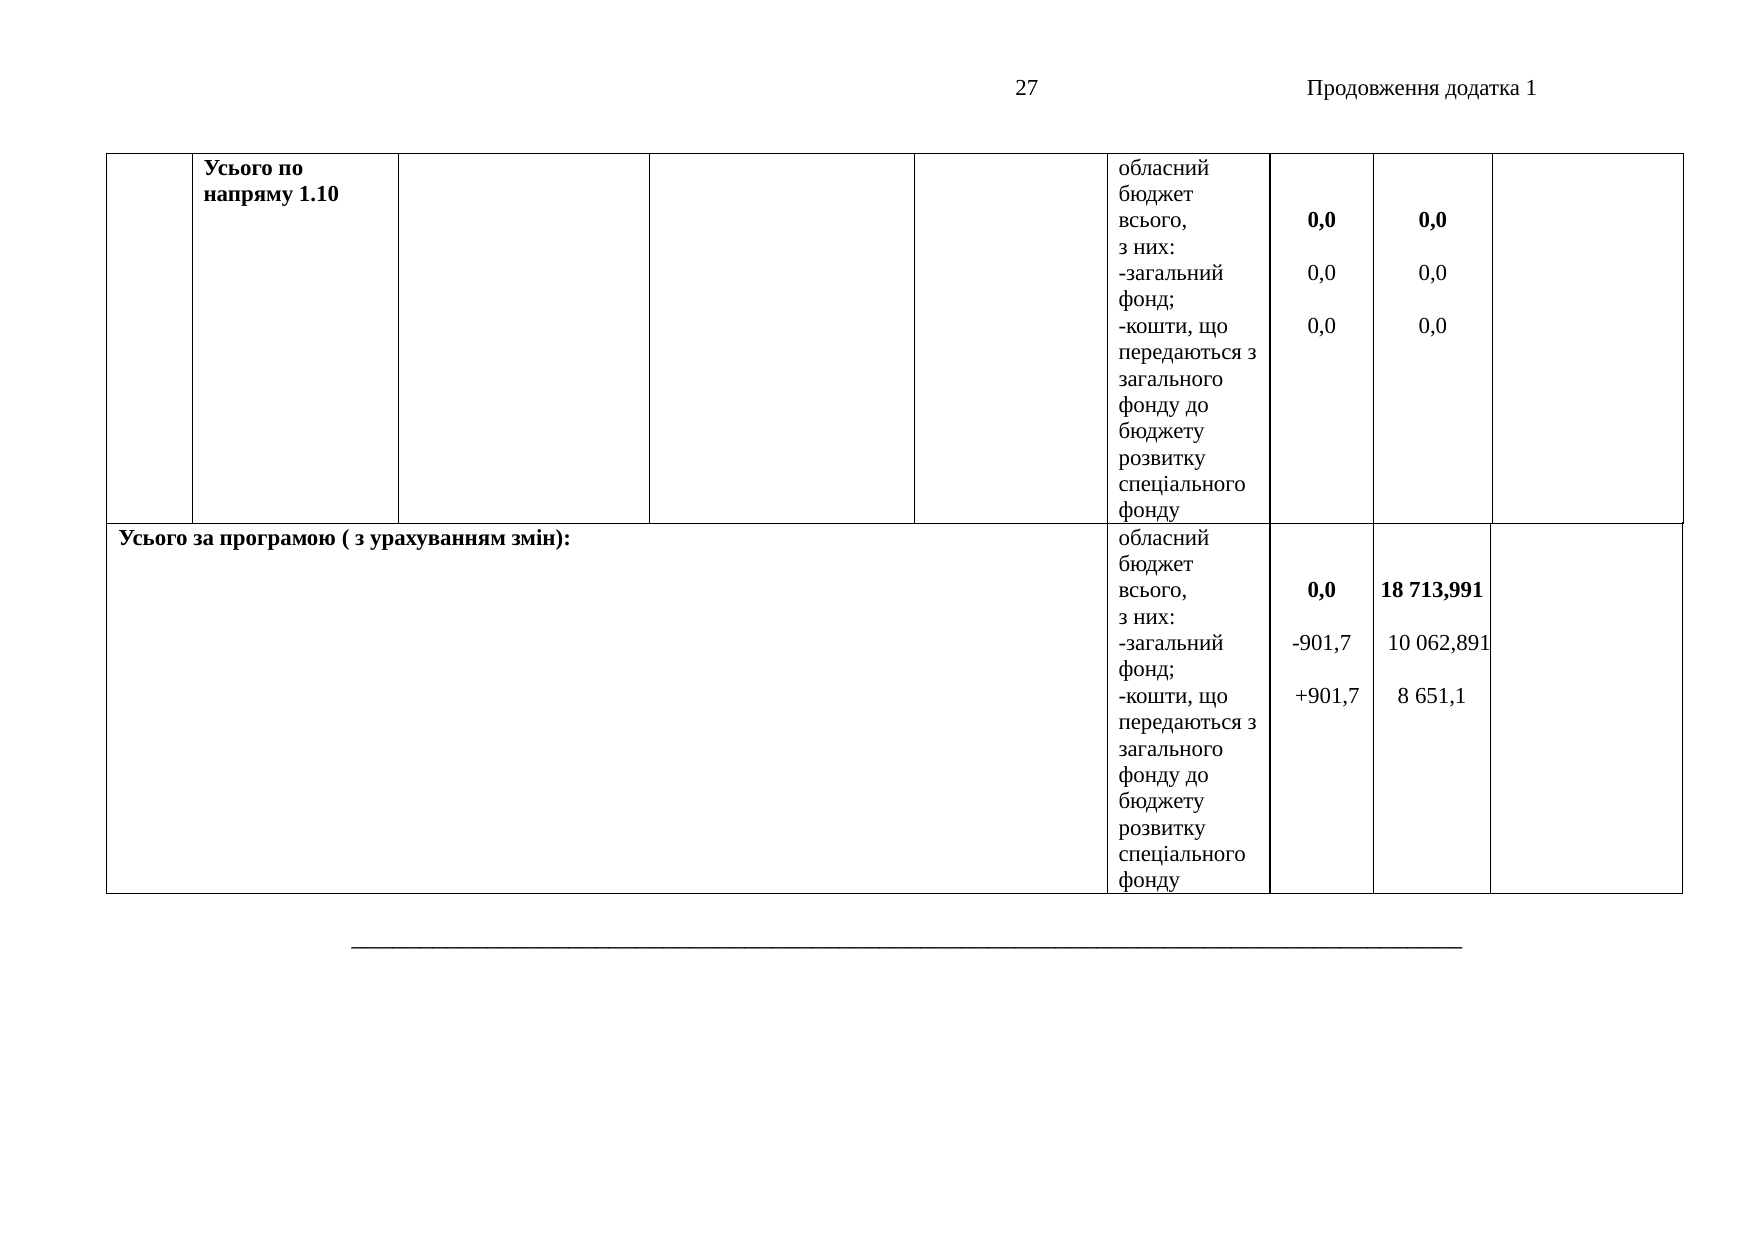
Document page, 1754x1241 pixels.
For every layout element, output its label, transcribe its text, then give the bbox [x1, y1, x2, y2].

table_cell Усього по напряму 1.10 [193, 154, 398, 523]
table_cell обласний бюджет всього, з них: -загальний фонд; -кошти, що передаються з загального фонду до бюджету розвитку спеціального фонду [1108, 524, 1269, 893]
table_cell обласний бюджет всього, з них: -загальний фонд; -кошти, що передаються з загального фонду до бюджету розвитку спеціального фонду [1108, 154, 1269, 523]
table_cell [107, 154, 192, 523]
text __________________________________________________________________________________ [118, 920, 1695, 951]
table_cell 18 713,991 10 062,891 8 651,1 [1374, 524, 1490, 893]
table_cell 0,0 0,0 0,0 [1374, 154, 1492, 523]
table_cell [399, 154, 649, 523]
table_cell Усього за програмою ( з урахуванням змін): [107, 524, 1107, 893]
table_cell [1493, 154, 1683, 523]
table_cell [915, 154, 1107, 523]
table_cell 0,0 -901,7 +901,7 [1271, 524, 1373, 893]
table_cell 0,0 0,0 0,0 [1271, 154, 1373, 523]
table_cell [1491, 524, 1682, 893]
table_cell [650, 154, 914, 523]
